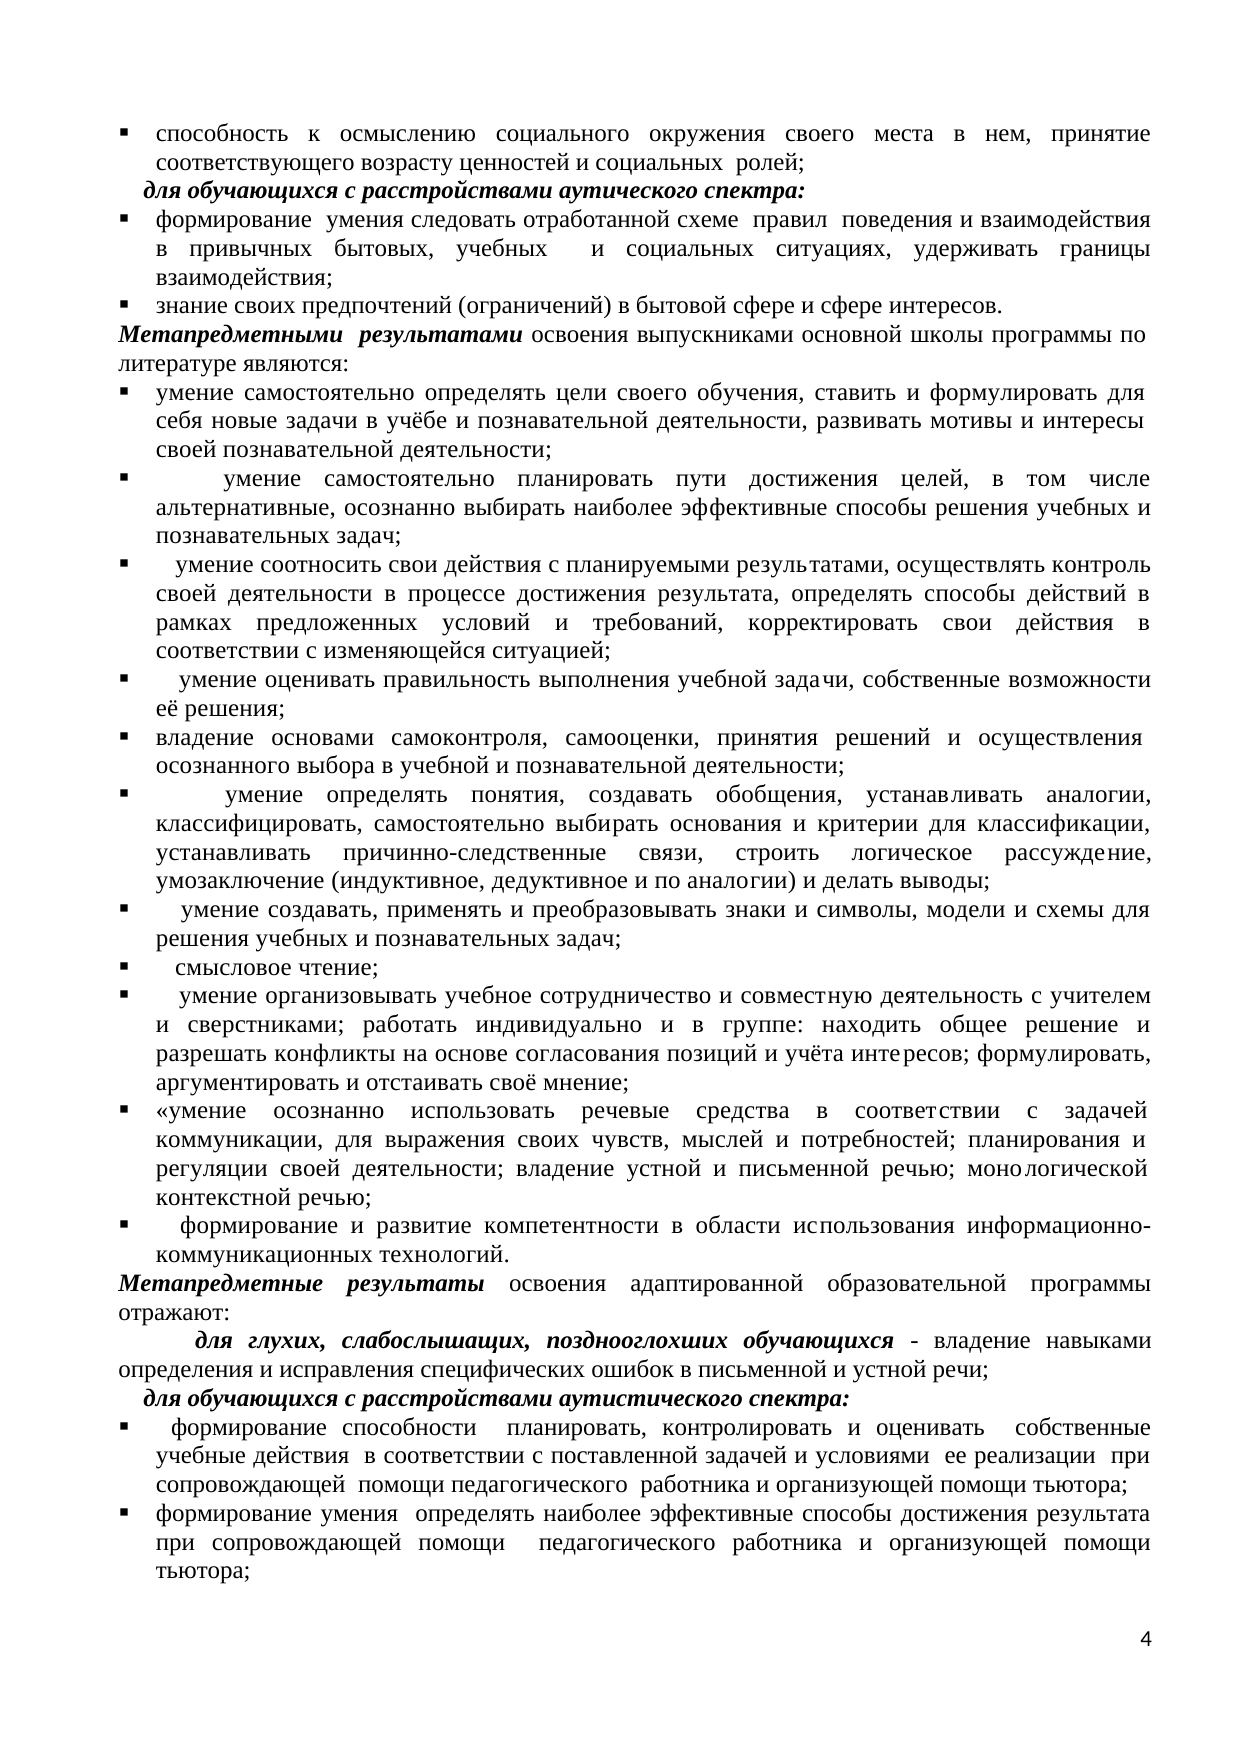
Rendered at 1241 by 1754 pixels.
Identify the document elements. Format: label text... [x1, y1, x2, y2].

list формирование и развитие компетентности в области использования информационно-коммуникационных технологий. [118, 1211, 1152, 1268]
list умение создавать, применять и преобразовывать знаки и символы, модели и схемы для решения учебных и познавательных задач; [118, 894, 1152, 952]
list знание своих предпочтений (ограничений) в бытовой сфере и сфере интересов. [118, 291, 1152, 319]
list умение организовывать учебное сотрудничество и совместную деятельность с учителем и сверстниками; работать индивидуально и в группе: находить общее решение и разрешать конфликты на основе согласования позиций и учёта интересов; формулировать, аргументировать и отстаивать своё мнение; [118, 981, 1152, 1096]
list смысловое чтение; [118, 952, 1152, 981]
text для обучающихся с расстройствами аутистического спектра: [118, 1383, 1152, 1412]
list формирование умения следовать отработанной схеме правил поведения и взаимодействия в привычных бытовых, учебных и социальных ситуациях, удерживать границы взаимодействия; [118, 204, 1152, 291]
text для обучающихся с расстройствами аутического спектра: [118, 176, 1152, 204]
list умение определять понятия, создавать обобщения, устанавливать аналогии, классифицировать, самостоятельно выбирать основания и критерии для классификации, устанавливать причинно-следственные связи, строить логическое рассуждение, умозаключение (индуктивное, дедуктивное и по аналогии) и делать выводы; [118, 779, 1152, 894]
list умение самостоятельно планировать пути достижения целей, в том числе альтернативные, осознанно выбирать наиболее эффективные способы решения учебных и познавательных задач; [118, 463, 1152, 549]
list умение оценивать правильность выполнения учебной задачи, собственные возможности её решения; [118, 664, 1152, 722]
list формирование способности планировать, контролировать и оценивать собственные учебные действия в соответствии с поставленной задачей и условиями ее реализации при сопровождающей помощи педагогического работника и организующей помощи тьютора; [118, 1412, 1152, 1498]
list способность к осмыслению социального окружения своего места в нем, принятие соответствующего возрасту ценностей и социальных ролей; [118, 118, 1152, 176]
text для глухих, слабослышащих, позднооглохших обучающихся - владение навыками определения и исправления специфических ошибок в письменной и устной речи; [118, 1326, 1152, 1383]
text Метапредметными результатами освоения выпускниками основной школы программы по литературе являются: [118, 319, 1147, 377]
list формирование умения определять наиболее эффективные способы достижения результата при сопровождающей помощи педагогического работника и организующей помощи тьютора; [118, 1498, 1152, 1584]
text Метапредметные результаты освоения адаптированной образовательной программы отражают: [118, 1268, 1152, 1326]
list «умение осознанно использовать речевые средства в соответствии с задачей коммуникации, для выражения своих чувств, мыслей и потребностей; планирования и регуляции своей деятельности; владение устной и письменной речью; монологической контекстной речью; [118, 1096, 1148, 1211]
list умение самостоятельно определять цели своего обучения, ставить и формулировать для себя новые задачи в учёбе и познавательной деятельности, развивать мотивы и интересы своей познавательной деятельности; [118, 377, 1147, 463]
list владение основами самоконтроля, самооценки, принятия решений и осуществления осознанного выбора в учебной и познавательной деятельности; [118, 722, 1145, 779]
list умение соотносить свои действия с планируемыми результатами, осуществлять контроль своей деятельности в процессе достижения результата, определять способы действий в рамках предложенных условий и требований, корректировать свои действия в соответствии с изменяющейся ситуацией; [118, 549, 1152, 664]
